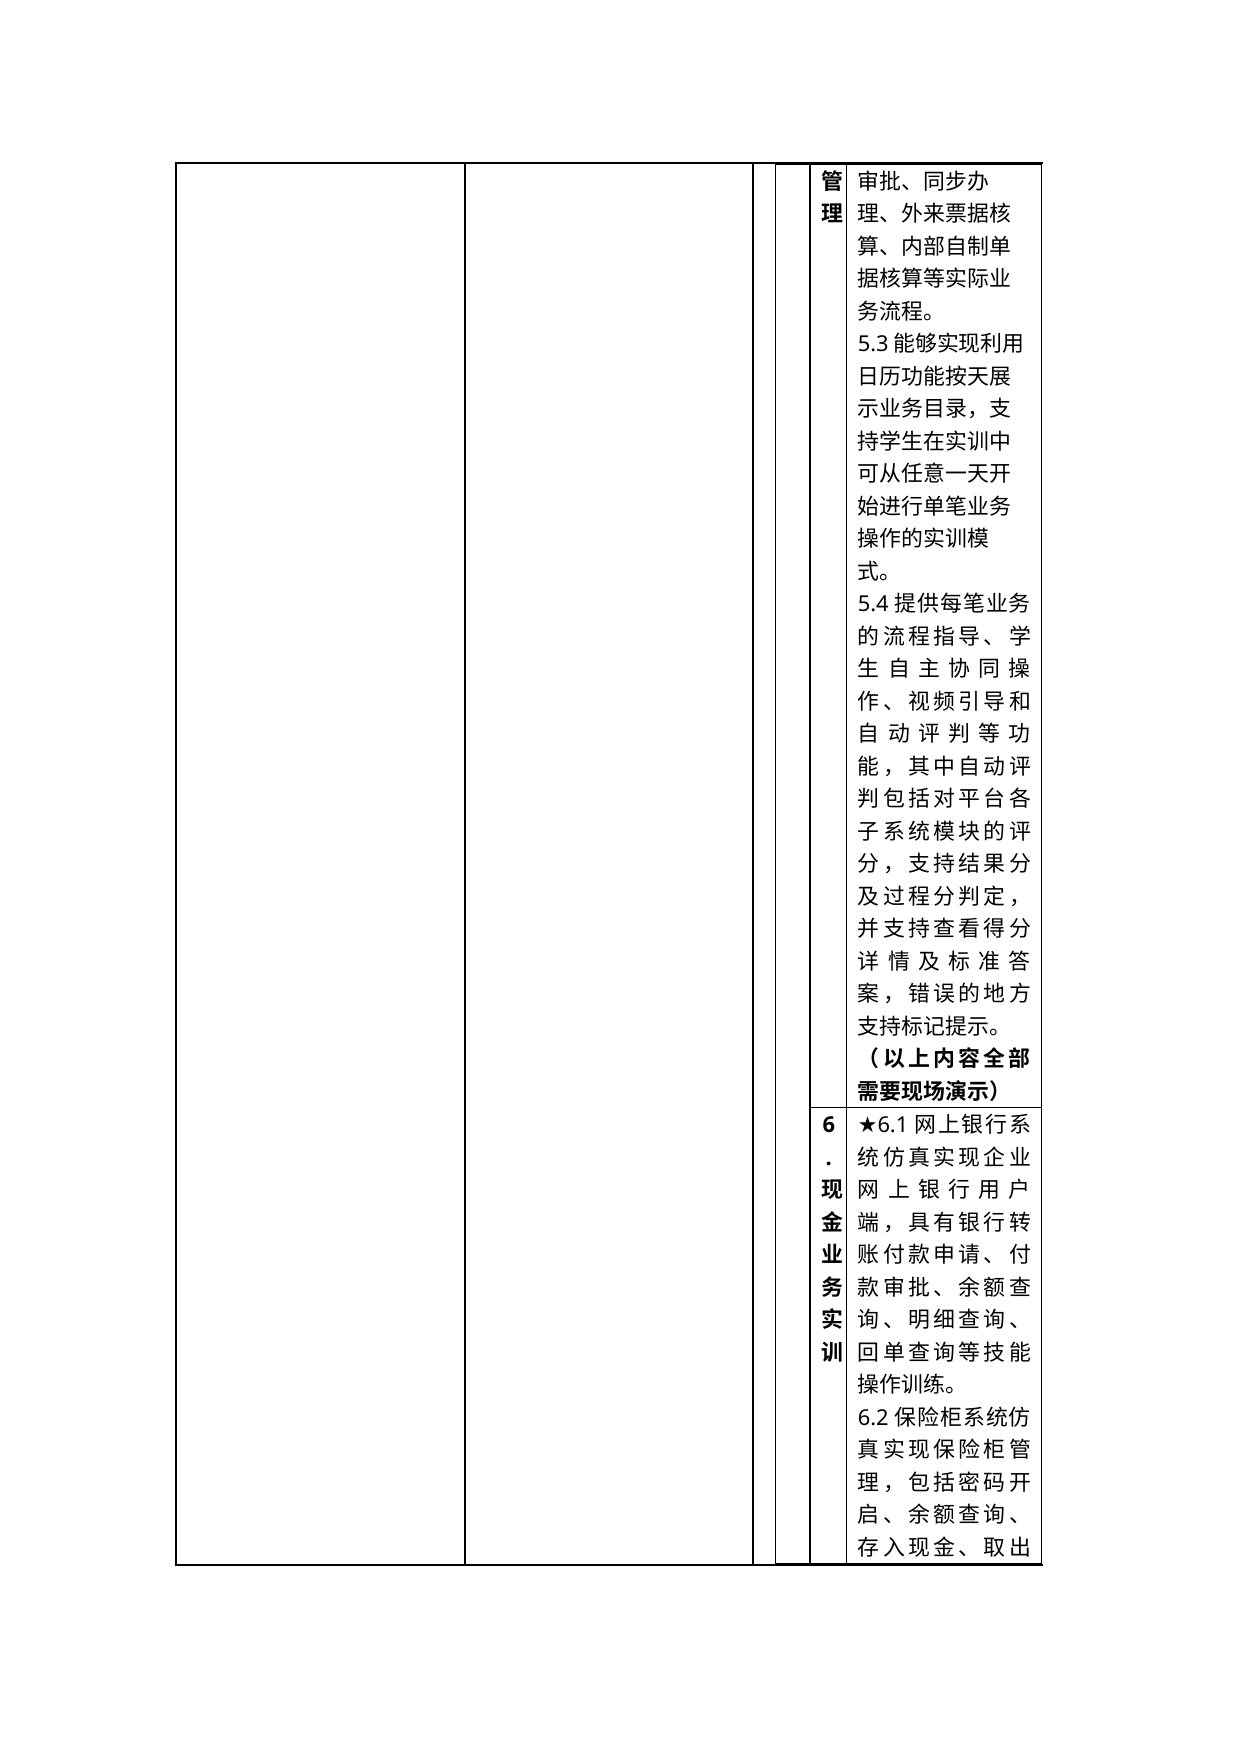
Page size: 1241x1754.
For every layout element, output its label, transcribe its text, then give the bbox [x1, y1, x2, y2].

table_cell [847, 1108, 1041, 1563]
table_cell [847, 165, 1041, 1107]
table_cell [754, 164, 775, 1564]
table_cell [466, 164, 752, 1564]
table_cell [811, 165, 846, 1107]
table_cell 2 [177, 164, 464, 1564]
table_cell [811, 1108, 846, 1563]
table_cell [776, 165, 809, 1563]
